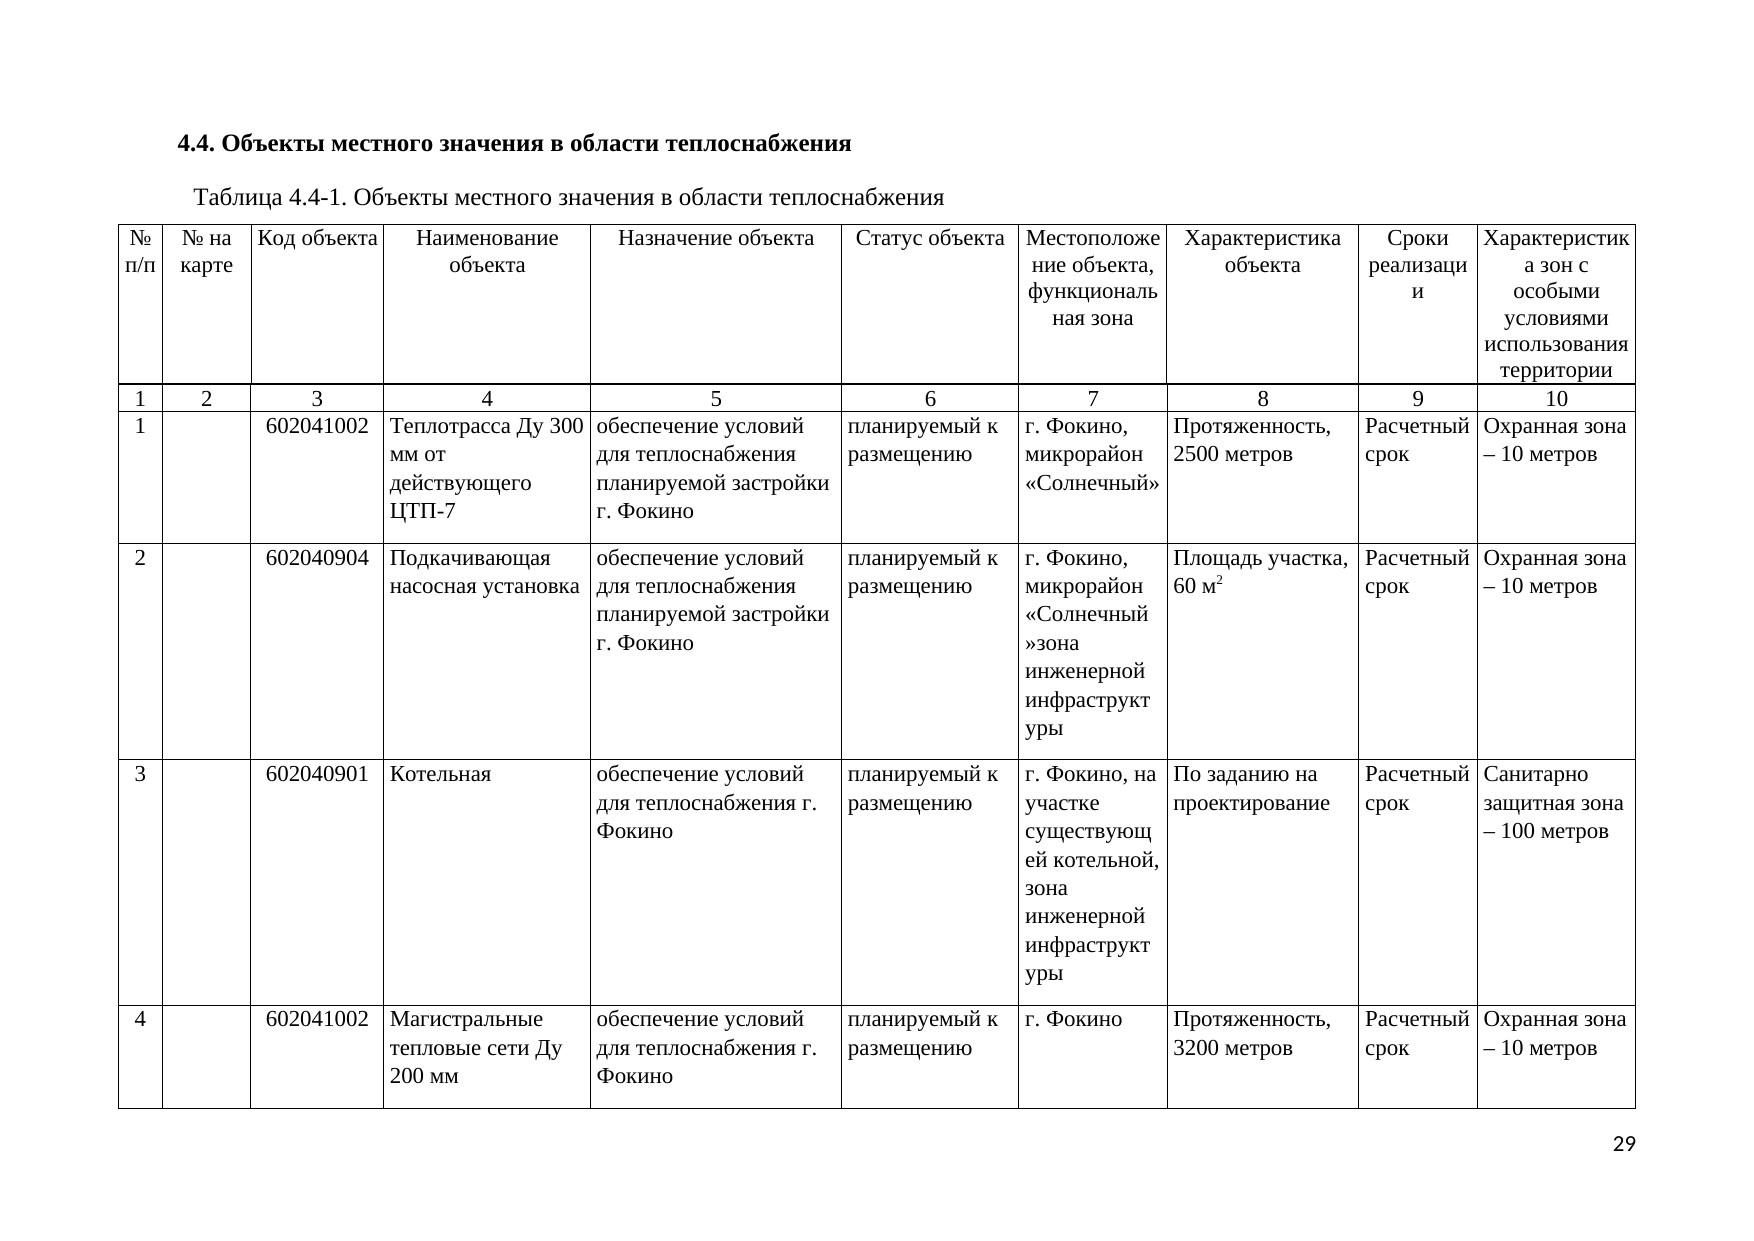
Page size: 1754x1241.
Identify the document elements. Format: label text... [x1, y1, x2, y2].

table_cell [591, 1006, 841, 1107]
table_cell обеспечение условий для теплоснабжения планируемой застройки г. Фокино [591, 544, 841, 759]
table_header 7 [1019, 385, 1167, 411]
table_cell Котельная [384, 760, 590, 1004]
table_header 3 [251, 385, 383, 411]
table_cell г. Фокино, на участке существующей котельной, зона инженерной инфраструктуры [1019, 760, 1167, 1004]
table_header Назначение объекта [591, 225, 841, 383]
table_header Характеристика зон с особыми условиями использования территории [1478, 225, 1635, 383]
table_cell 1 [119, 412, 162, 542]
table_cell [163, 760, 250, 1004]
table_cell Площадь участка, 60 м2 [1168, 544, 1358, 759]
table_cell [1478, 1006, 1635, 1107]
table_header 1 [119, 385, 162, 411]
table_header 10 [1478, 385, 1635, 411]
table_header 6 [842, 385, 1018, 411]
table_cell г. Фокино [1019, 1006, 1167, 1107]
table_header Наименование объекта [384, 225, 590, 383]
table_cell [842, 1006, 1018, 1107]
table_cell Протяженность, 3200 метров [1168, 1006, 1358, 1107]
table_cell обеспечение условий для теплоснабжения планируемой застройки г. Фокино [591, 412, 841, 542]
table_header № п/п [119, 225, 162, 383]
table_header № на карте [163, 225, 251, 383]
table_header Статус объекта [842, 225, 1018, 383]
table_cell 4 [119, 1006, 162, 1107]
table_cell планируемый к размещению [842, 760, 1018, 1004]
table_header Код объекта [252, 225, 383, 383]
table_cell Санитарно защитная зона – 100 метров [1478, 760, 1635, 1004]
table_cell Теплотрасса Ду 300 мм от действующего ЦТП-7 [384, 412, 590, 542]
table_header 9 [1359, 385, 1477, 411]
table_header Сроки реализации [1359, 225, 1477, 383]
table_cell [163, 412, 250, 542]
table_cell 602040904 [251, 544, 383, 759]
table_cell 2 [119, 544, 162, 759]
table_header 2 [163, 385, 250, 411]
table_cell Расчетный срок [1359, 544, 1477, 759]
table_header 5 [591, 385, 841, 411]
table_cell планируемый к размещению [842, 544, 1018, 759]
table_cell [163, 1006, 250, 1107]
table_cell Охранная зона – 10 метров [1478, 412, 1635, 542]
table_header Характеристика объекта [1167, 225, 1358, 383]
table_cell Расчетный срок [1359, 412, 1477, 542]
table_cell Расчетный срок [1359, 1006, 1477, 1107]
table_header Местоположение объекта, функциональная зона [1019, 225, 1166, 383]
table_cell Магистральные тепловые сети Ду 200 мм [384, 1006, 590, 1107]
table_header 4 [384, 385, 590, 411]
table_cell г. Фокино, микрорайон «Солнечный»зона инженерной инфраструктуры [1019, 544, 1167, 759]
list 4.4. Объекты местного значения в области теплоснабжения [118, 128, 1636, 157]
table_cell 602041002 [251, 1006, 383, 1107]
table_cell Охранная зона – 10 метров [1478, 544, 1635, 759]
table_cell 602040901 [251, 760, 383, 1004]
table_cell Подкачивающая насосная установка [384, 544, 590, 759]
table_cell По заданию на проектирование [1168, 760, 1358, 1004]
list Таблица 4.4-1. Объекты местного значения в области теплоснабжения [193, 182, 1636, 211]
table_cell г. Фокино, микрорайон «Солнечный» [1019, 412, 1167, 542]
table_cell обеспечение условий для теплоснабжения г. Фокино [591, 760, 841, 1004]
table_cell Расчетный срок [1359, 760, 1477, 1004]
table_cell [163, 544, 250, 759]
table_cell 3 [119, 760, 162, 1004]
table_cell 602041002 [251, 412, 383, 542]
table_cell планируемый к размещению [842, 412, 1018, 542]
table_cell Протяженность, 2500 метров [1168, 412, 1358, 542]
table_header 8 [1168, 385, 1358, 411]
